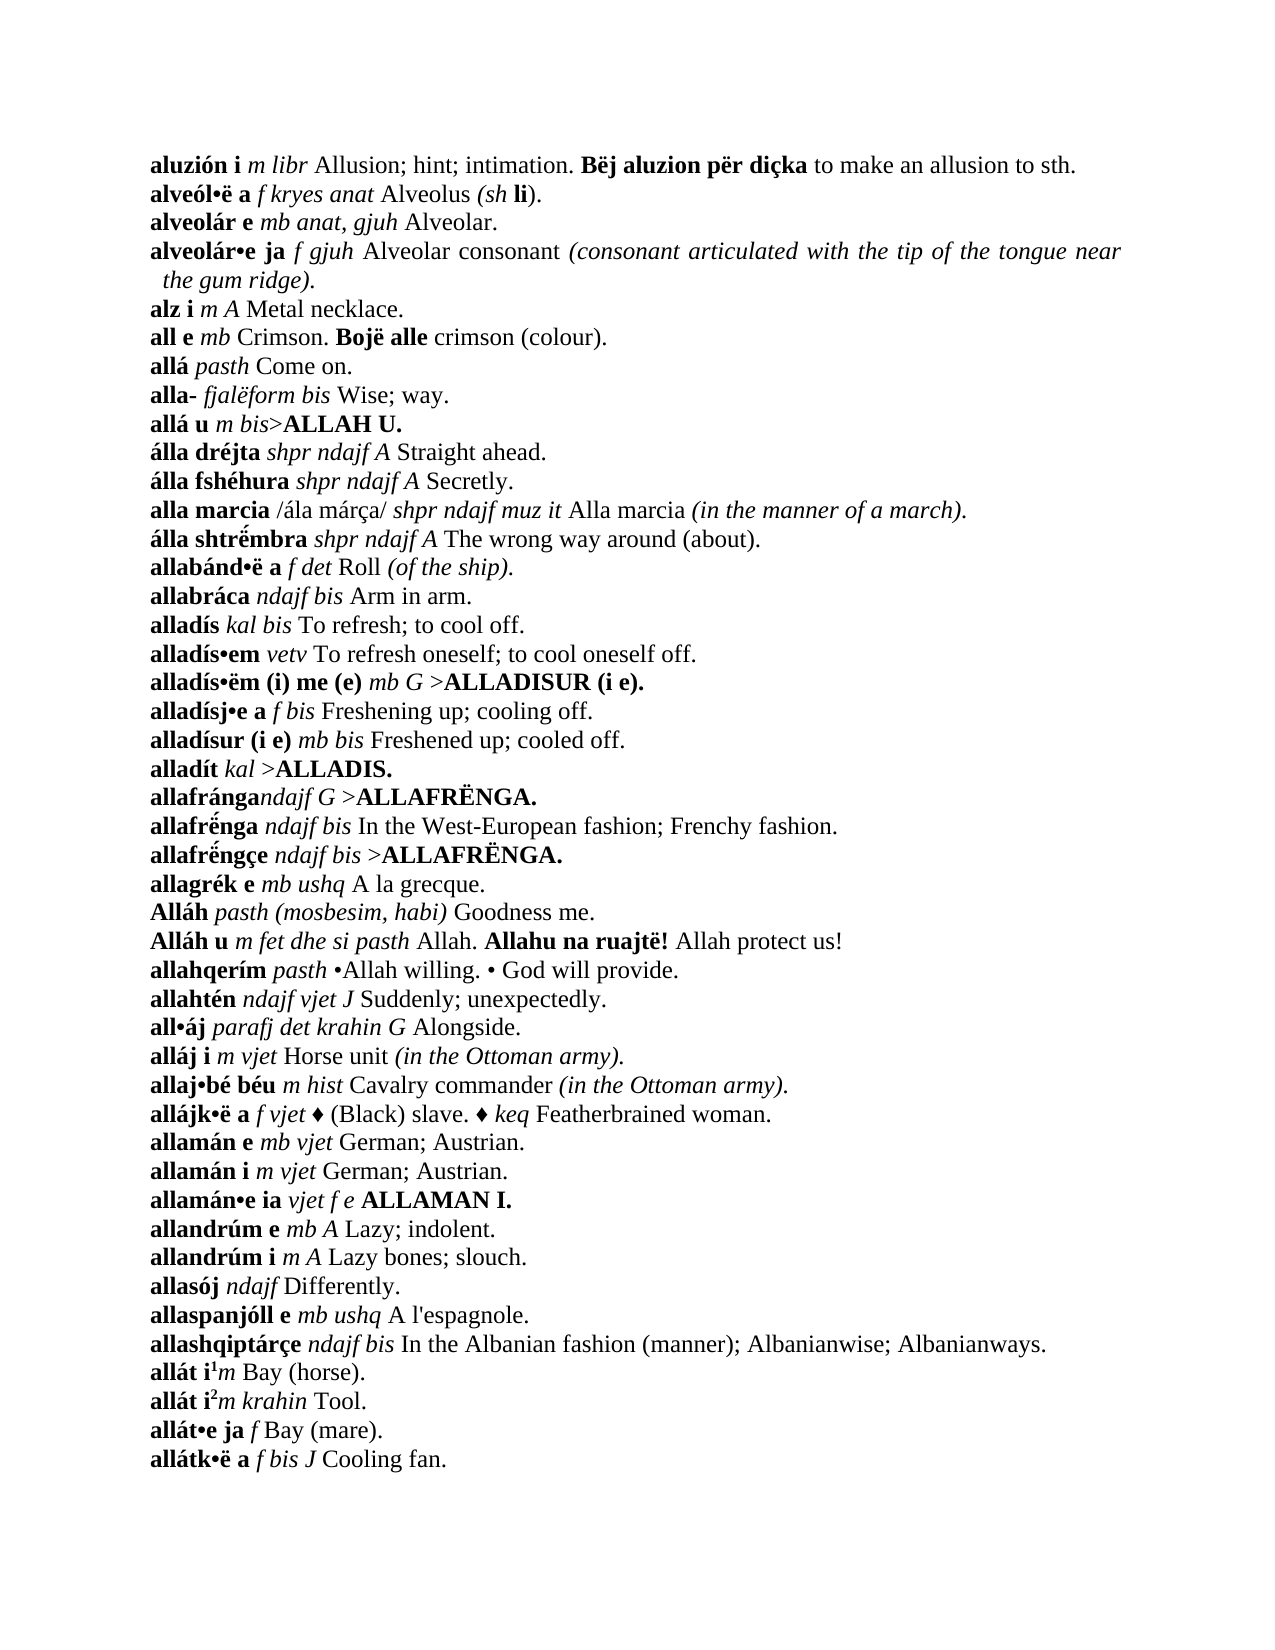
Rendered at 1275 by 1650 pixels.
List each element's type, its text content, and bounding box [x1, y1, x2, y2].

text álla shtrë́mbra shpr ndajf A The wrong way around (about). [150, 524, 1122, 552]
text allafrë́nga ndajf bis In the West-European fashion; Frenchy fashion. [150, 811, 1122, 840]
text allahqerím pasth •Allah willing. • God will provide. [150, 955, 1122, 984]
text alladís•ëm (i) me (e) mb G >ALLADISUR (i e). [150, 667, 1122, 696]
text allafrángandajf G >ALLAFRËNGA. [150, 782, 1122, 811]
text alladís•em vetv To refresh oneself; to cool oneself off. [150, 639, 1122, 667]
text Alláh u m fet dhe si pasth Allah. Allahu na ruajtë! Allah protect us! [150, 926, 1122, 955]
text aluzión i m libr Allusion; hint; intimation. Bëj aluzion për diçka to make an allusion to sth. [150, 150, 1122, 179]
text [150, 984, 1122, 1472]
text alladít kal >ALLADIS. [150, 754, 1122, 782]
text alz i m A Metal necklace. [150, 294, 1122, 322]
text allabánd•ë a f det Roll (of the ship). [150, 552, 1122, 581]
text álla dréjta shpr ndajf A Straight ahead. [150, 437, 1122, 466]
text alla marcia /ála márça/ shpr ndajf muz it Alla marcia (in the manner of a march). [150, 495, 1122, 524]
text allafrë́ngçe ndajf bis >ALLAFRËNGA. [150, 840, 1122, 869]
text allá pasth Come on. [150, 351, 1122, 380]
text alveolár•e ja f gjuh Alveolar consonant (consonant articulated with the tip of the tongue near the gum ridge). [150, 236, 1122, 294]
text Alláh pasth (mosbesim, habi) Goodness me. [150, 897, 1122, 926]
text alla- fjalëform bis Wise; way. [150, 380, 1122, 409]
text álla fshéhura shpr ndajf A Secretly. [150, 466, 1122, 495]
text allabráca ndajf bis Arm in arm. [150, 581, 1122, 610]
text allagrék e mb ushq A la grecque. [150, 869, 1122, 897]
text alveól•ë a f kryes anat Alveolus (sh li). [150, 179, 1122, 207]
text allá u m bis>ALLAH U. [150, 409, 1122, 437]
text alladís kal bis To refresh; to cool off. [150, 610, 1122, 639]
text all e mb Crimson. Bojë alle crimson (colour). [150, 322, 1122, 351]
text alladísj•e a f bis Freshening up; cooling off. [150, 696, 1122, 725]
text alveolár e mb anat, gjuh Alveolar. [150, 207, 1122, 236]
text alladísur (i e) mb bis Freshened up; cooled off. [150, 725, 1122, 754]
